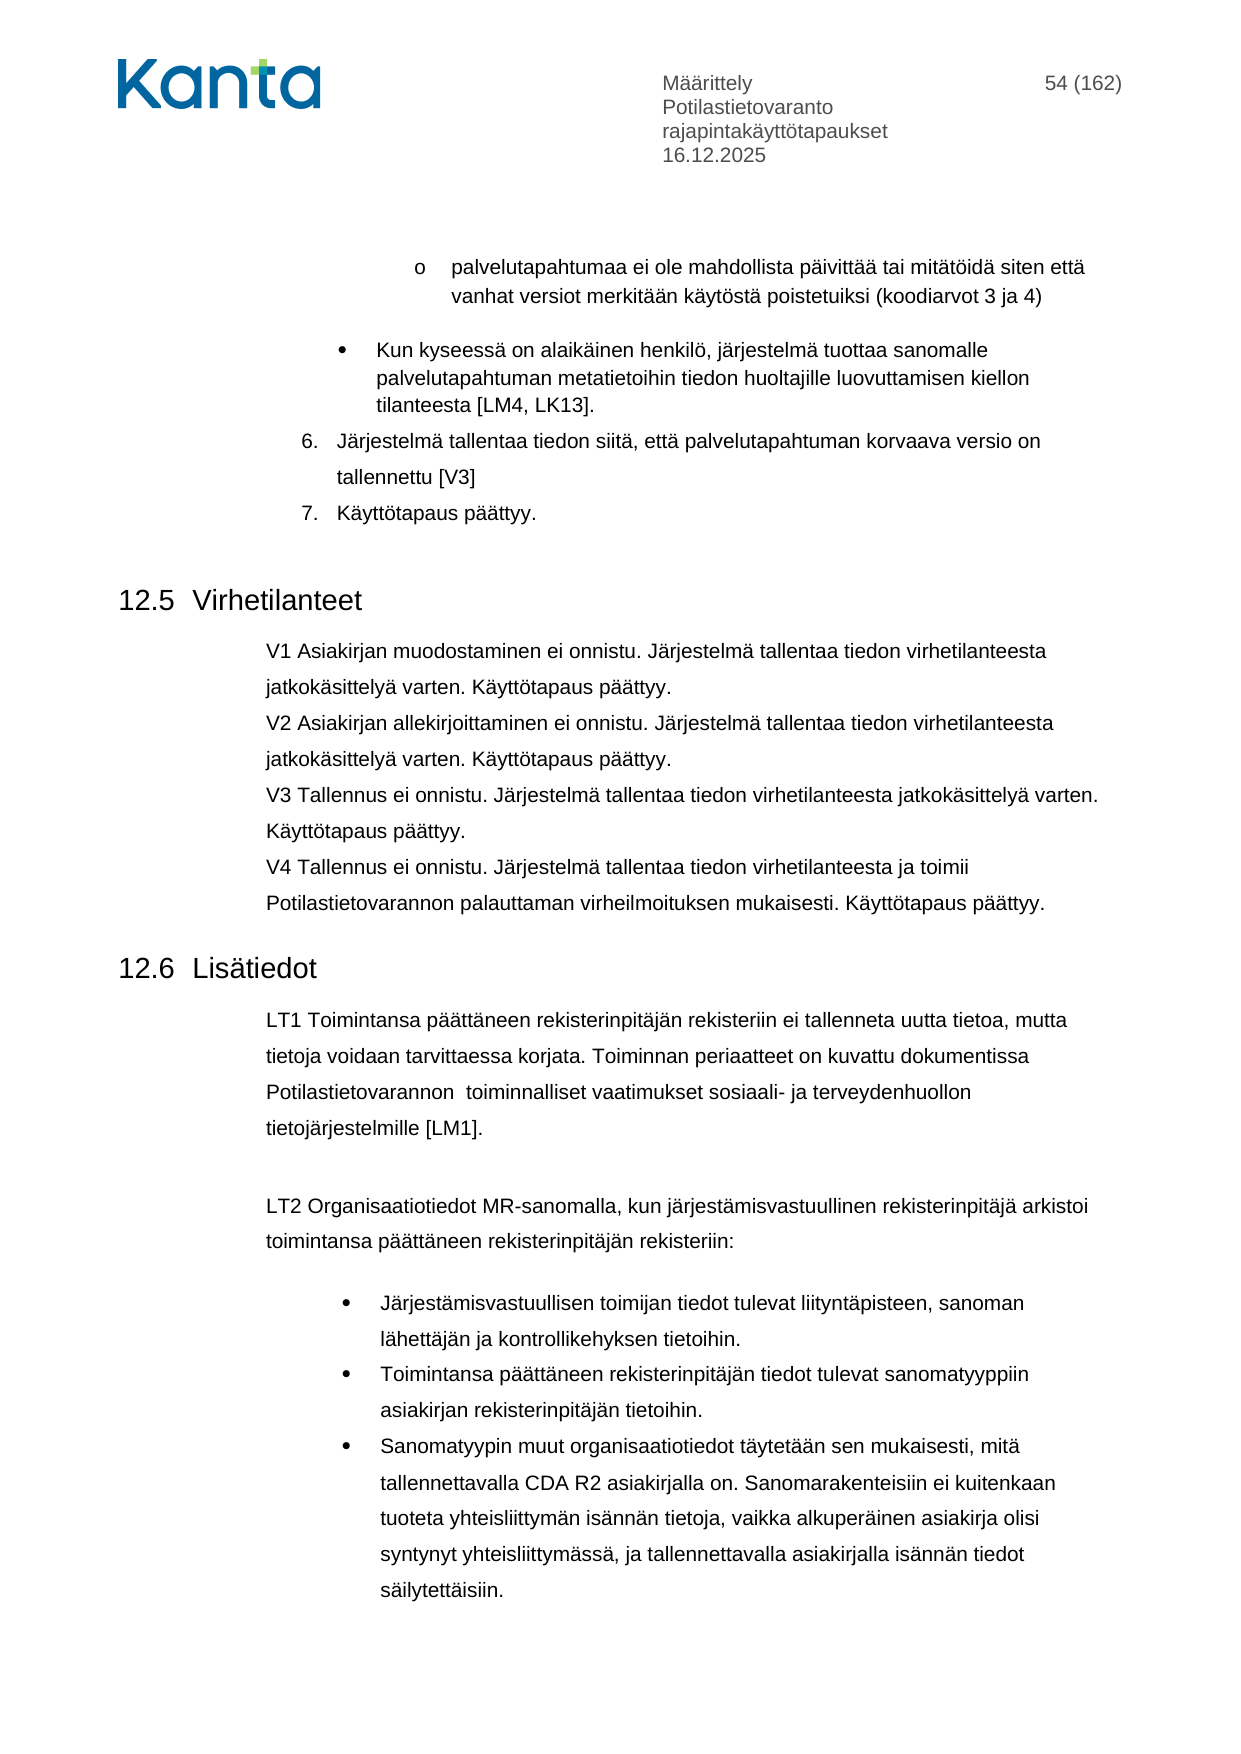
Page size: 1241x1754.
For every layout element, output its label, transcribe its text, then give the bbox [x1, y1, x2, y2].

list Sanomatyypin muut organisaatiotiedot täytetään sen mukaisesti, mitä tallennettavalla CDA R2 asiakirjalla on. Sanomarakenteisiin ei kuitenkaan tuoteta yhteisliittymän isännän tietoja, vaikka alkuperäinen asiakirja olisi syntynyt yhteisliittymässä, ja tallennettavalla asiakirjalla isännän tiedot säilytettäisiin. [343, 1434, 1107, 1602]
picture [118, 59, 321, 109]
list Järjestelmä tallentaa tiedon siitä, että palvelutapahtuman korvaava versio on tallennettu [V3] [301, 429, 1107, 489]
list Käyttötapaus päättyy. [301, 501, 1107, 525]
text V1 Asiakirjan muodostaminen ei onnistu. Järjestelmä tallentaa tiedon virhetilanteesta jatkokäsittelyä varten. Käyttötapaus päättyy. [266, 639, 1107, 699]
text V4 Tallennus ei onnistu. Järjestelmä tallentaa tiedon virhetilanteesta ja toimii Potilastietovarannon palauttaman virheilmoituksen mukaisesti. Käyttötapaus päättyy. [266, 855, 1107, 914]
subtitle Lisätiedot [118, 952, 1107, 985]
text V3 Tallennus ei onnistu. Järjestelmä tallentaa tiedon virhetilanteesta jatkokäsittelyä varten. Käyttötapaus päättyy. [266, 783, 1107, 843]
text LT2 Organisaatiotiedot MR-sanomalla, kun järjestämisvastuullinen rekisterinpitäjä arkistoi toimintansa päättäneen rekisterinpitäjän rekisteriin: [266, 1193, 1107, 1253]
list palvelutapahtumaa ei ole mahdollista päivittää tai mitätöidä siten että vanhat versiot merkitään käytöstä poistetuiksi (koodiarvot 3 ja 4) [414, 254, 1107, 308]
list Kun kyseessä on alaikäinen henkilö, järjestelmä tuottaa sanomalle palvelutapahtuman metatietoihin tiedon huoltajille luovuttamisen kiellon tilanteesta [LM4, LK13]. [339, 335, 1107, 416]
text V2 Asiakirjan allekirjoittaminen ei onnistu. Järjestelmä tallentaa tiedon virhetilanteesta jatkokäsittelyä varten. Käyttötapaus päättyy. [266, 711, 1107, 771]
text LT1 Toimintansa päättäneen rekisterinpitäjän rekisteriin ei tallenneta uutta tietoa, mutta tietoja voidaan tarvittaessa korjata. Toiminnan periaatteet on kuvattu dokumentissa Potilastietovarannon toiminnalliset vaatimukset sosiaali- ja terveydenhuollon tietojärjestelmille [LM1]. [266, 1008, 1107, 1140]
subtitle Virhetilanteet [118, 583, 1107, 616]
list Järjestämisvastuullisen toimijan tiedot tulevat liityntäpisteen, sanoman lähettäjän ja kontrollikehyksen tietoihin. [343, 1290, 1107, 1350]
list Toimintansa päättäneen rekisterinpitäjän tiedot tulevat sanomatyyppiin asiakirjan rekisterinpitäjän tietoihin. [343, 1362, 1107, 1422]
